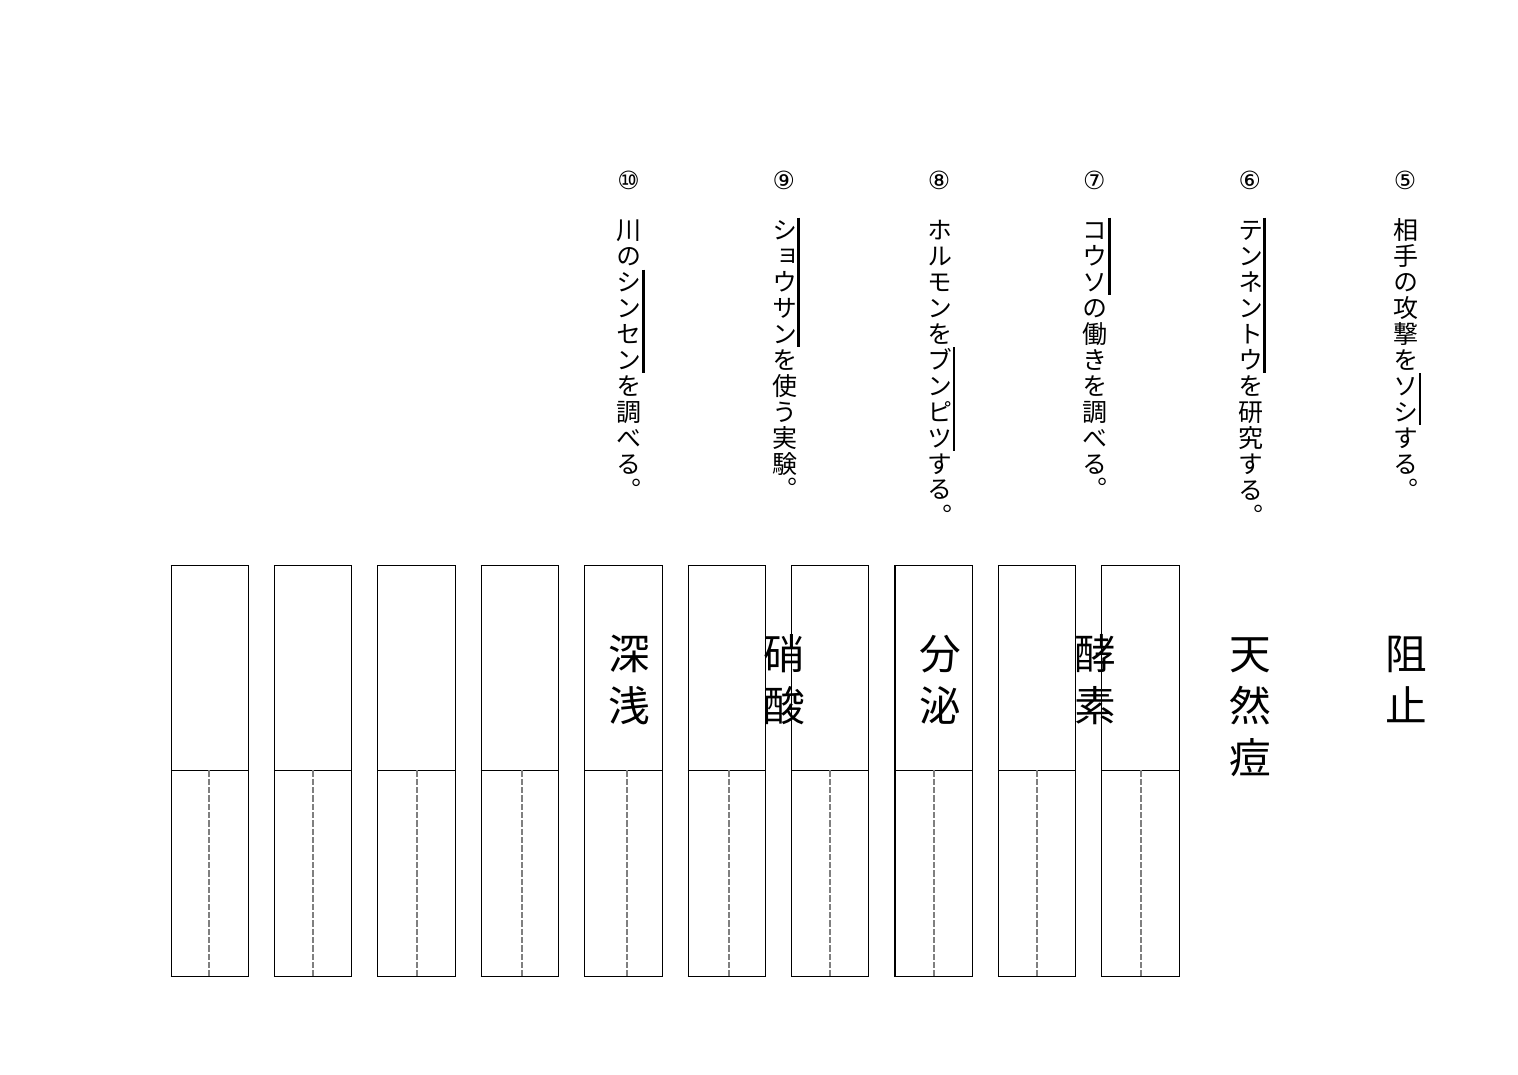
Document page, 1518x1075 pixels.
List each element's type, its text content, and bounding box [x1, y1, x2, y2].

text ⑧ホルモンをブンピツする。 分泌 [888, 166, 992, 969]
text ⑤相手の攻撃をソシする。 阻止 [1354, 166, 1458, 969]
text ⑥テンネントウを研究する。 天然痘 [1199, 166, 1302, 969]
text ⑩川のシンセンを調べる。 深浅 [578, 166, 681, 969]
text ⑦コウソの働きを調べる。 酵素 [1043, 166, 1147, 969]
text ⑨ショウサンを使う実験。 硝酸 [733, 166, 836, 969]
